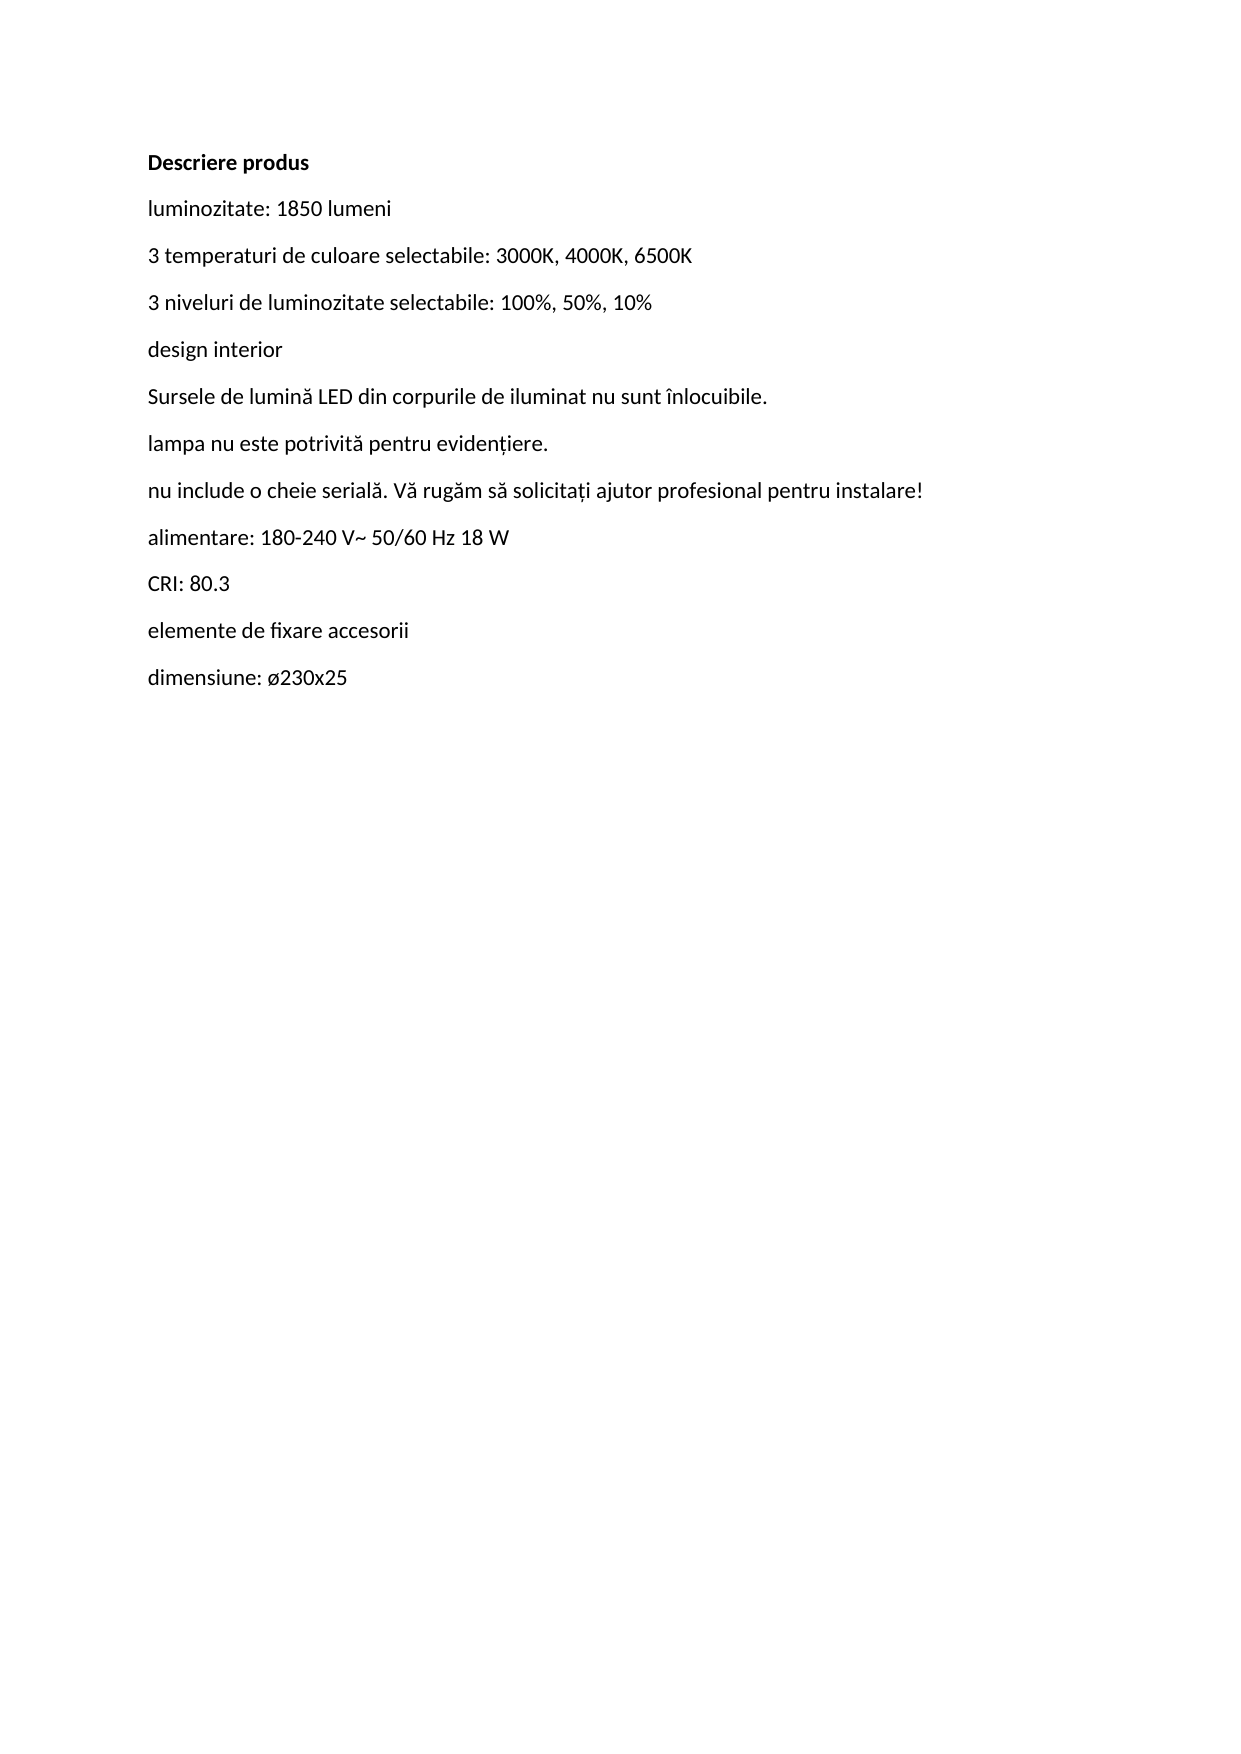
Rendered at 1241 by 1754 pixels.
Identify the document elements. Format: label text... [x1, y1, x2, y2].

text dimensiune: ø230x25 [148, 663, 1093, 691]
text nu include o cheie serială. Vă rugăm să solicitați ajutor profesional pentru instalare! [148, 476, 1093, 504]
text elemente de fixare accesorii [148, 616, 1093, 644]
text 3 temperaturi de culoare selectabile: 3000K, 4000K, 6500K [148, 241, 1093, 269]
text CRI: 80.3 [148, 569, 1093, 597]
text 3 niveluri de luminozitate selectabile: 100%, 50%, 10% [148, 288, 1093, 316]
text alimentare: 180-240 V~ 50/60 Hz 18 W [148, 523, 1093, 551]
text lampa nu este potrivită pentru evidențiere. [148, 429, 1093, 457]
text design interior [148, 335, 1093, 363]
text Sursele de lumină LED din corpurile de iluminat nu sunt înlocuibile. [148, 382, 1093, 410]
text Descriere produs [148, 148, 1093, 176]
text luminozitate: 1850 lumeni [148, 194, 1093, 222]
